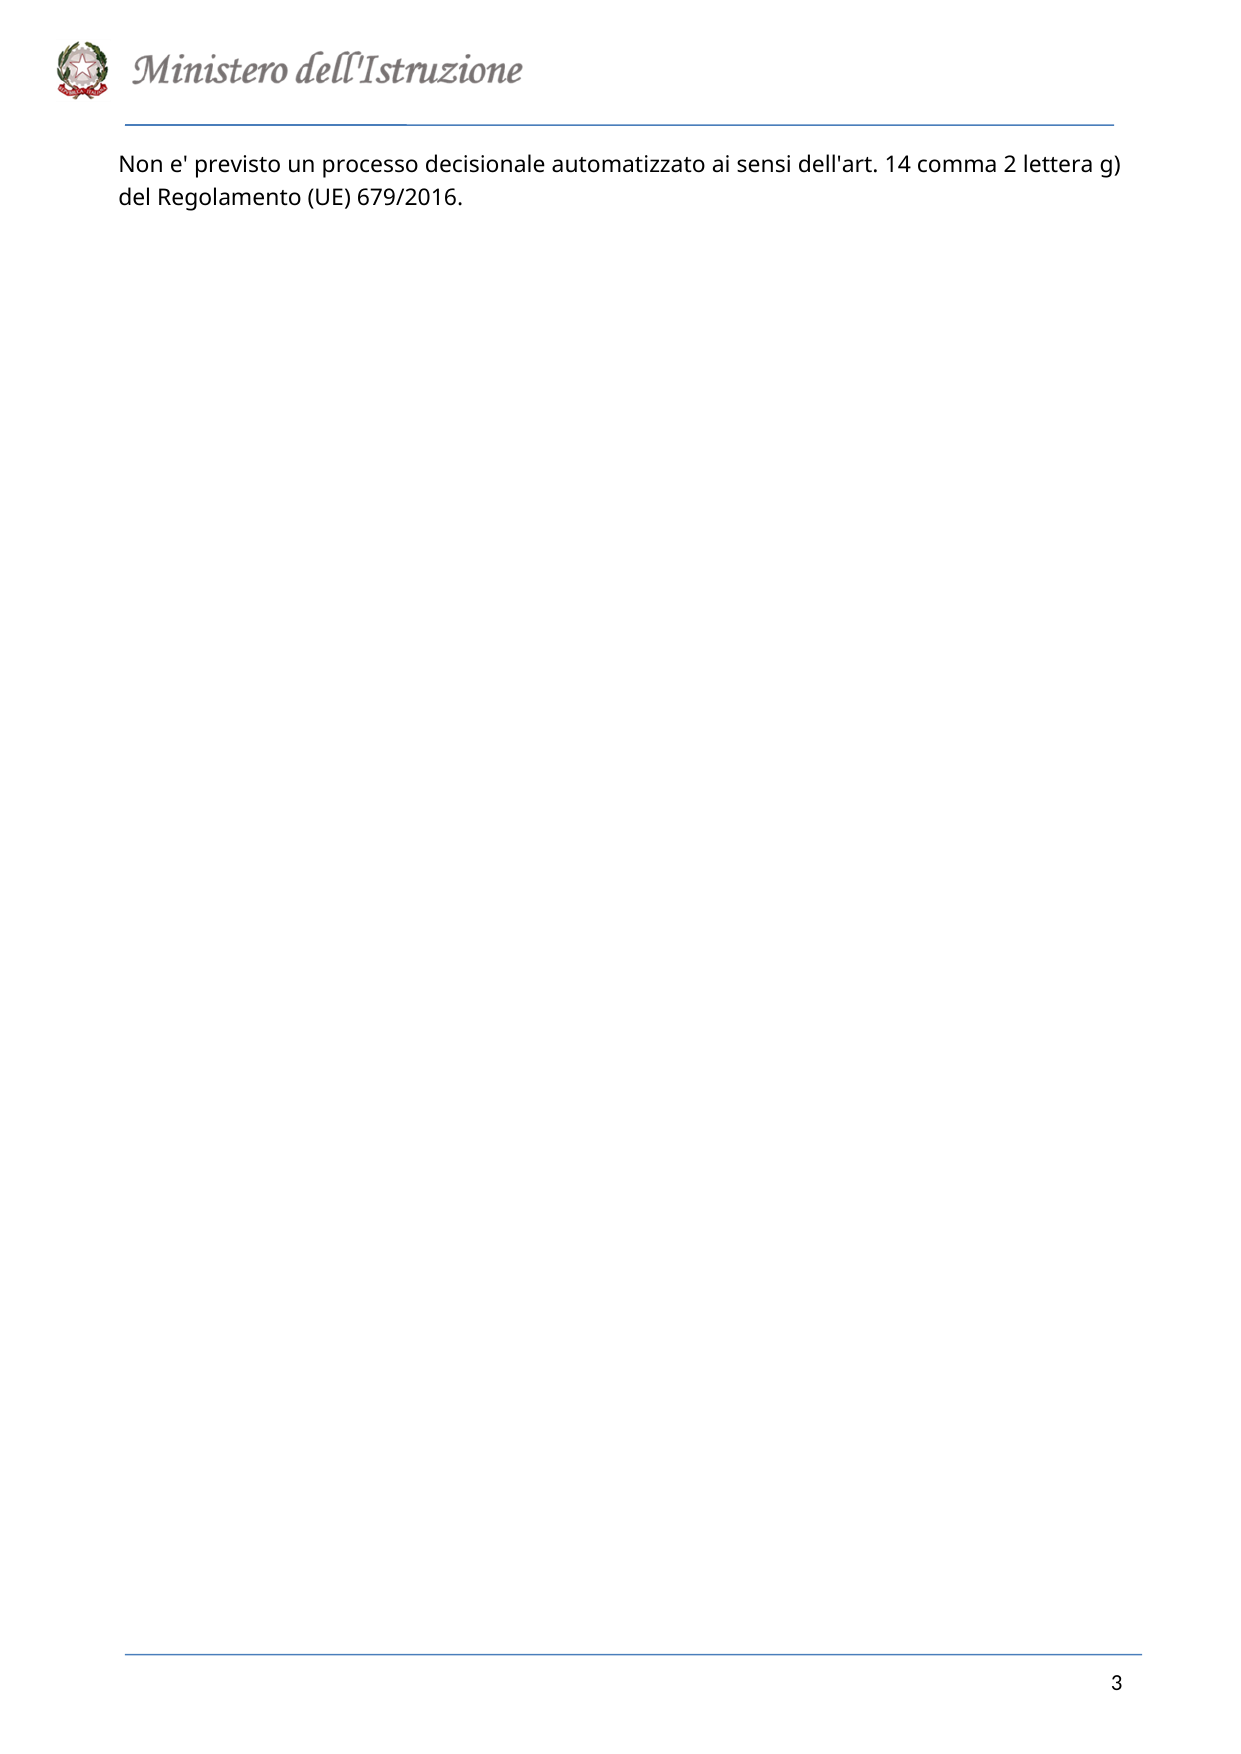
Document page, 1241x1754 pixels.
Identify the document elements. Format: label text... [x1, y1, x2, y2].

picture [55, 28, 527, 107]
text Non e' previsto un processo decisionale automatizzato ai sensi dell'art. 14 comma 2 lettera g) del Regolamento (UE) 679/2016. [118, 148, 1122, 213]
